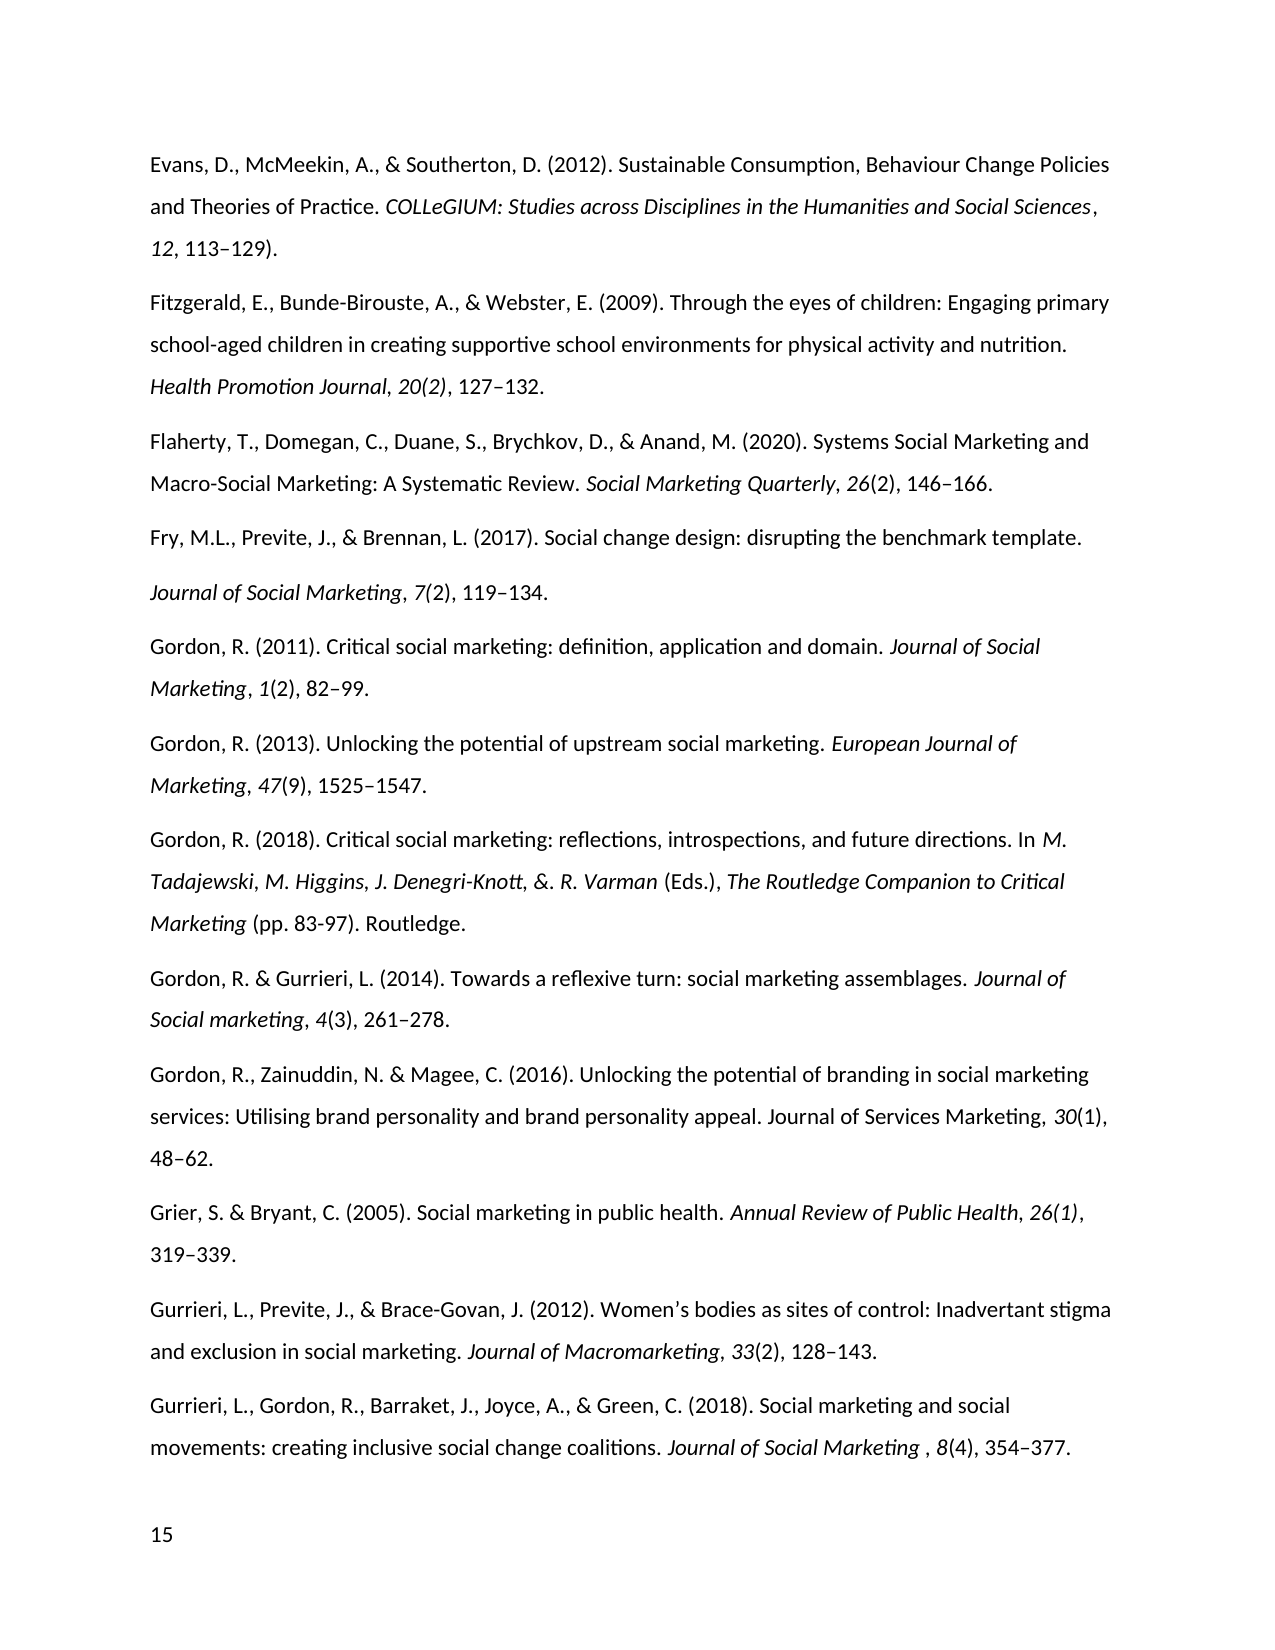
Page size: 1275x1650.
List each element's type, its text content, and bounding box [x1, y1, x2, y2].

text Gordon, R. (2013). Unlocking the potential of upstream social marketing. European Journal of Marketing, 47(9), 1525–1547. [150, 729, 1125, 799]
text Gurrieri, L., Gordon, R., Barraket, J., Joyce, A., & Green, C. (2018). Social marketing and social movements: creating inclusive social change coalitions. Journal of Social Marketing , 8(4), 354–377. [150, 1391, 1125, 1461]
text Gurrieri, L., Previte, J., & Brace-Govan, J. (2012). Women’s bodies as sites of control: Inadvertant stigma and exclusion in social marketing. Journal of Macromarketing, 33(2), 128–143. [150, 1295, 1125, 1365]
text Fry, M.L., Previte, J., & Brennan, L. (2017). Social change design: disrupting the benchmark template. [150, 523, 1125, 551]
text Gordon, R. & Gurrieri, L. (2014). Towards a reflexive turn: social marketing assemblages. Journal of Social marketing, 4(3), 261–278. [150, 964, 1125, 1034]
text Flaherty, T., Domegan, C., Duane, S., Brychkov, D., & Anand, M. (2020). Systems Social Marketing and Macro-Social Marketing: A Systematic Review. Social Marketing Quarterly, 26(2), 146–166. [150, 427, 1125, 497]
text Grier, S. & Bryant, C. (2005). Social marketing in public health. Annual Review of Public Health, 26(1), 319–339. [150, 1198, 1125, 1268]
text Gordon, R. (2011). Critical social marketing: definition, application and domain. Journal of Social Marketing, 1(2), 82–99. [150, 632, 1125, 702]
text Journal of Social Marketing, 7(2), 119–134. [150, 578, 1125, 606]
text Evans, D., McMeekin, A., & Southerton, D. (2012). Sustainable Consumption, Behaviour Change Policies and Theories of Practice. COLLeGIUM: Studies across Disciplines in the Humanities and Social Sciences, 12, 113–129). [150, 150, 1125, 262]
text Gordon, R. (2018). Critical social marketing: reflections, introspections, and future directions. In M. Tadajewski, M. Higgins, J. Denegri-Knott, &. R. Varman (Eds.), The Routledge Companion to Critical Marketing (pp. 83-97). Routledge. [150, 825, 1125, 937]
text Fitzgerald, E., Bunde-Birouste, A., & Webster, E. (2009). Through the eyes of children: Engaging primary school-aged children in creating supportive school environments for physical activity and nutrition. Health Promotion Journal, 20(2), 127–132. [150, 288, 1125, 400]
text Gordon, R., Zainuddin, N. & Magee, C. (2016). Unlocking the potential of branding in social marketing services: Utilising brand personality and brand personality appeal. Journal of Services Marketing, 30(1), 48–62. [150, 1060, 1125, 1172]
